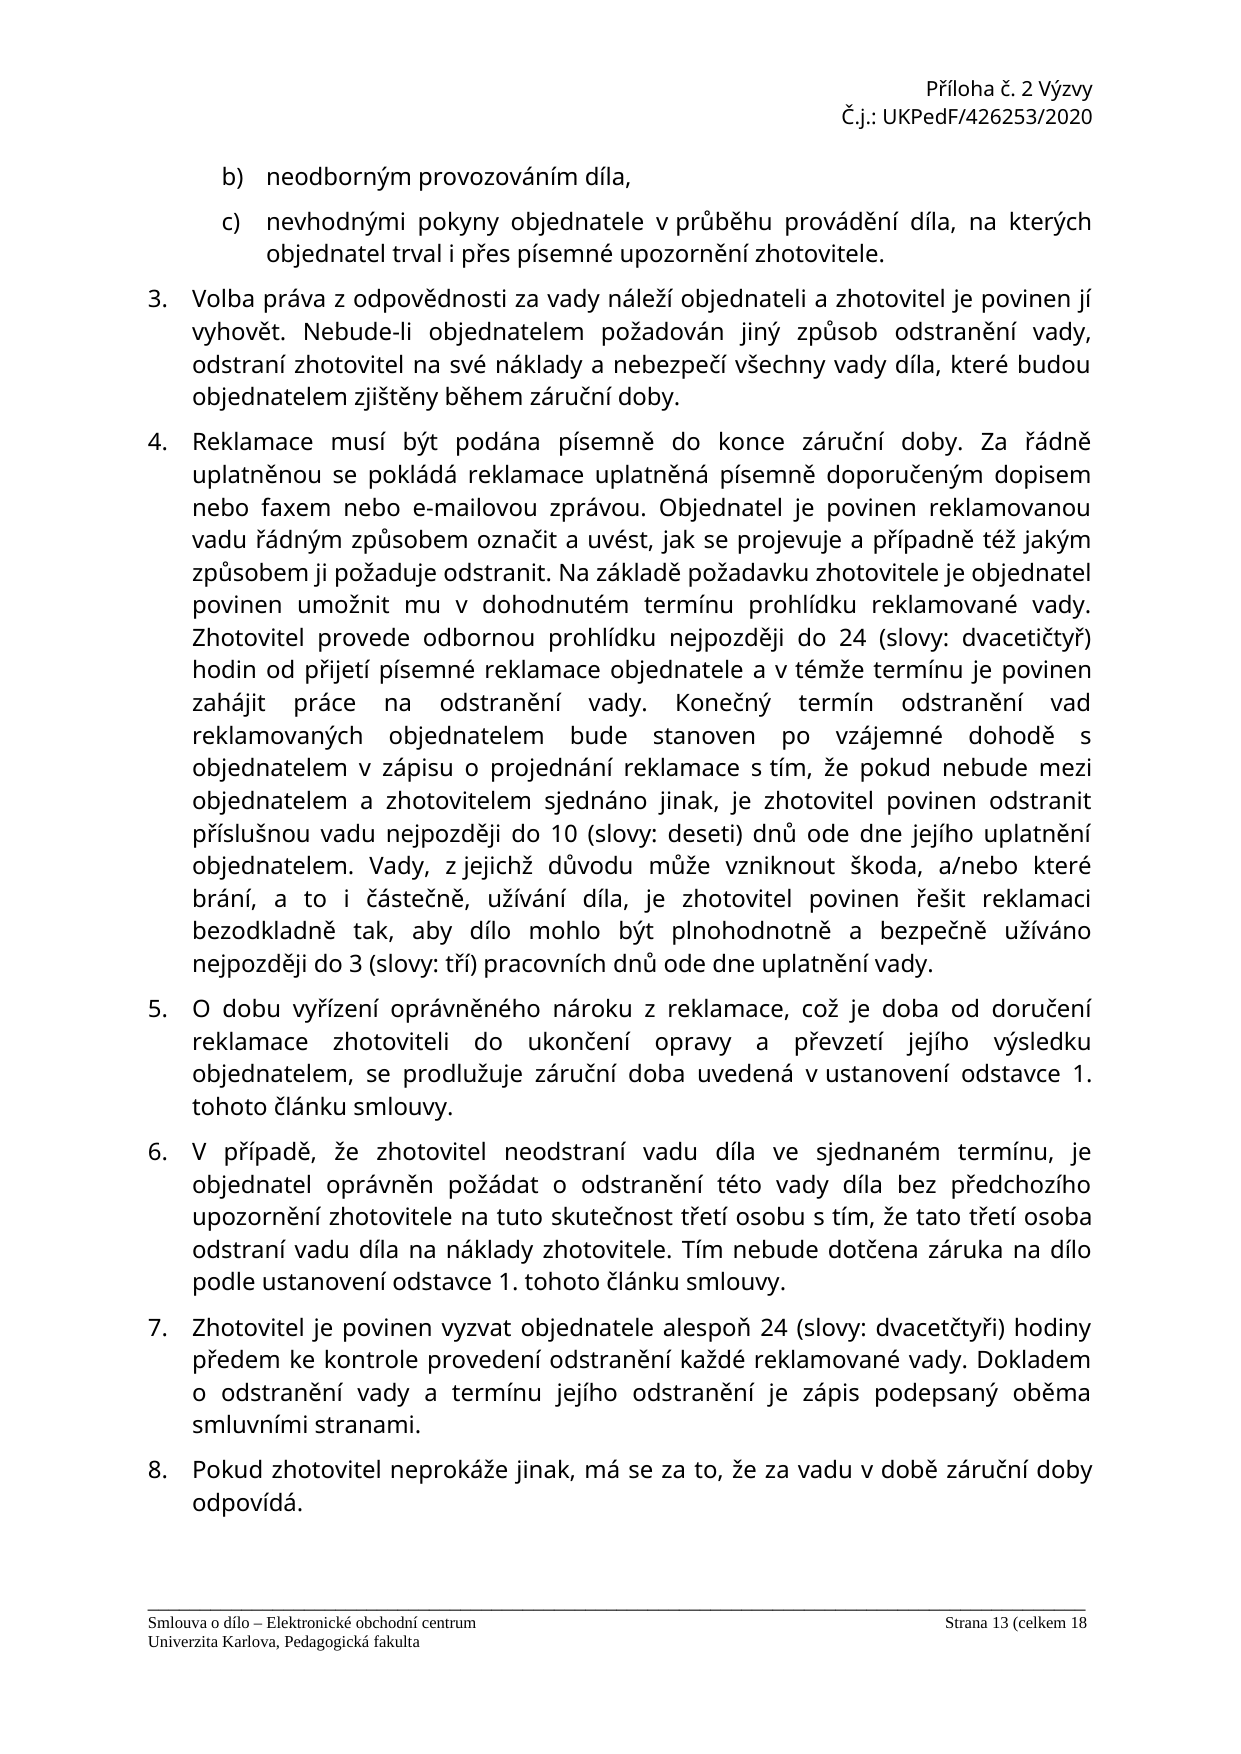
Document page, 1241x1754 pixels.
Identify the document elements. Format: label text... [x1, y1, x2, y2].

list Pokud zhotovitel neprokáže jinak, má se za to, že za vadu v době záruční doby odpovídá. [148, 1453, 1093, 1518]
list neodborným provozováním díla, [221, 159, 1093, 192]
list O dobu vyřízení oprávněného nároku z reklamace, což je doba od doručení reklamace zhotoviteli do ukončení opravy a převzetí jejího výsledku objednatelem, se prodlužuje záruční doba uvedená v ustanovení odstavce 1. tohoto článku smlouvy. [148, 992, 1093, 1122]
list Reklamace musí být podána písemně do konce záruční doby. Za řádně uplatněnou se pokládá reklamace uplatněná písemně doporučeným dopisem nebo faxem nebo e-mailovou zprávou. Objednatel je povinen reklamovanou vadu řádným způsobem označit a uvést, jak se projevuje a případně též jakým způsobem ji požaduje odstranit. Na základě požadavku zhotovitele je objednatel povinen umožnit mu v dohodnutém termínu prohlídku reklamované vady. Zhotovitel provede odbornou prohlídku nejpozději do 24 (slovy: dvacetičtyř) hodin od přijetí písemné reklamace objednatele a v témže termínu je povinen zahájit práce na odstranění vady. Konečný termín odstranění vad reklamovaných objednatelem bude stanoven po vzájemné dohodě s objednatelem v zápisu o projednání reklamace s tím, že pokud nebude mezi objednatelem a zhotovitelem sjednáno jinak, je zhotovitel povinen odstranit příslušnou vadu nejpozději do 10 (slovy: deseti) dnů ode dne jejího uplatnění objednatelem. Vady, z jejichž důvodu může vzniknout škoda, a/nebo které brání, a to i částečně, užívání díla, je zhotovitel povinen řešit reklamaci bezodkladně tak, aby dílo mohlo být plnohodnotně a bezpečně užíváno nejpozději do 3 (slovy: tří) pracovních dnů ode dne uplatnění vady. [148, 425, 1093, 979]
list nevhodnými pokyny objednatele v průběhu provádění díla, na kterých objednatel trval i přes písemné upozornění zhotovitele. [221, 204, 1093, 270]
list V případě, že zhotovitel neodstraní vadu díla ve sjednaném termínu, je objednatel oprávněn požádat o odstranění této vady díla bez předchozího upozornění zhotovitele na tuto skutečnost třetí osobu s tím, že tato třetí osoba odstraní vadu díla na náklady zhotovitele. Tím nebude dotčena záruka na dílo podle ustanovení odstavce 1. tohoto článku smlouvy. [148, 1135, 1093, 1298]
list Volba práva z odpovědnosti za vady náleží objednateli a zhotovitel je povinen jí vyhovět. Nebude-li objednatelem požadován jiný způsob odstranění vady, odstraní zhotovitel na své náklady a nebezpečí všechny vady díla, které budou objednatelem zjištěny během záruční doby. [148, 282, 1093, 413]
list Zhotovitel je povinen vyzvat objednatele alespoň 24 (slovy: dvacetčtyři) hodiny předem ke kontrole provedení odstranění každé reklamované vady. Dokladem o odstranění vady a termínu jejího odstranění je zápis podepsaný oběma smluvními stranami. [148, 1310, 1093, 1441]
